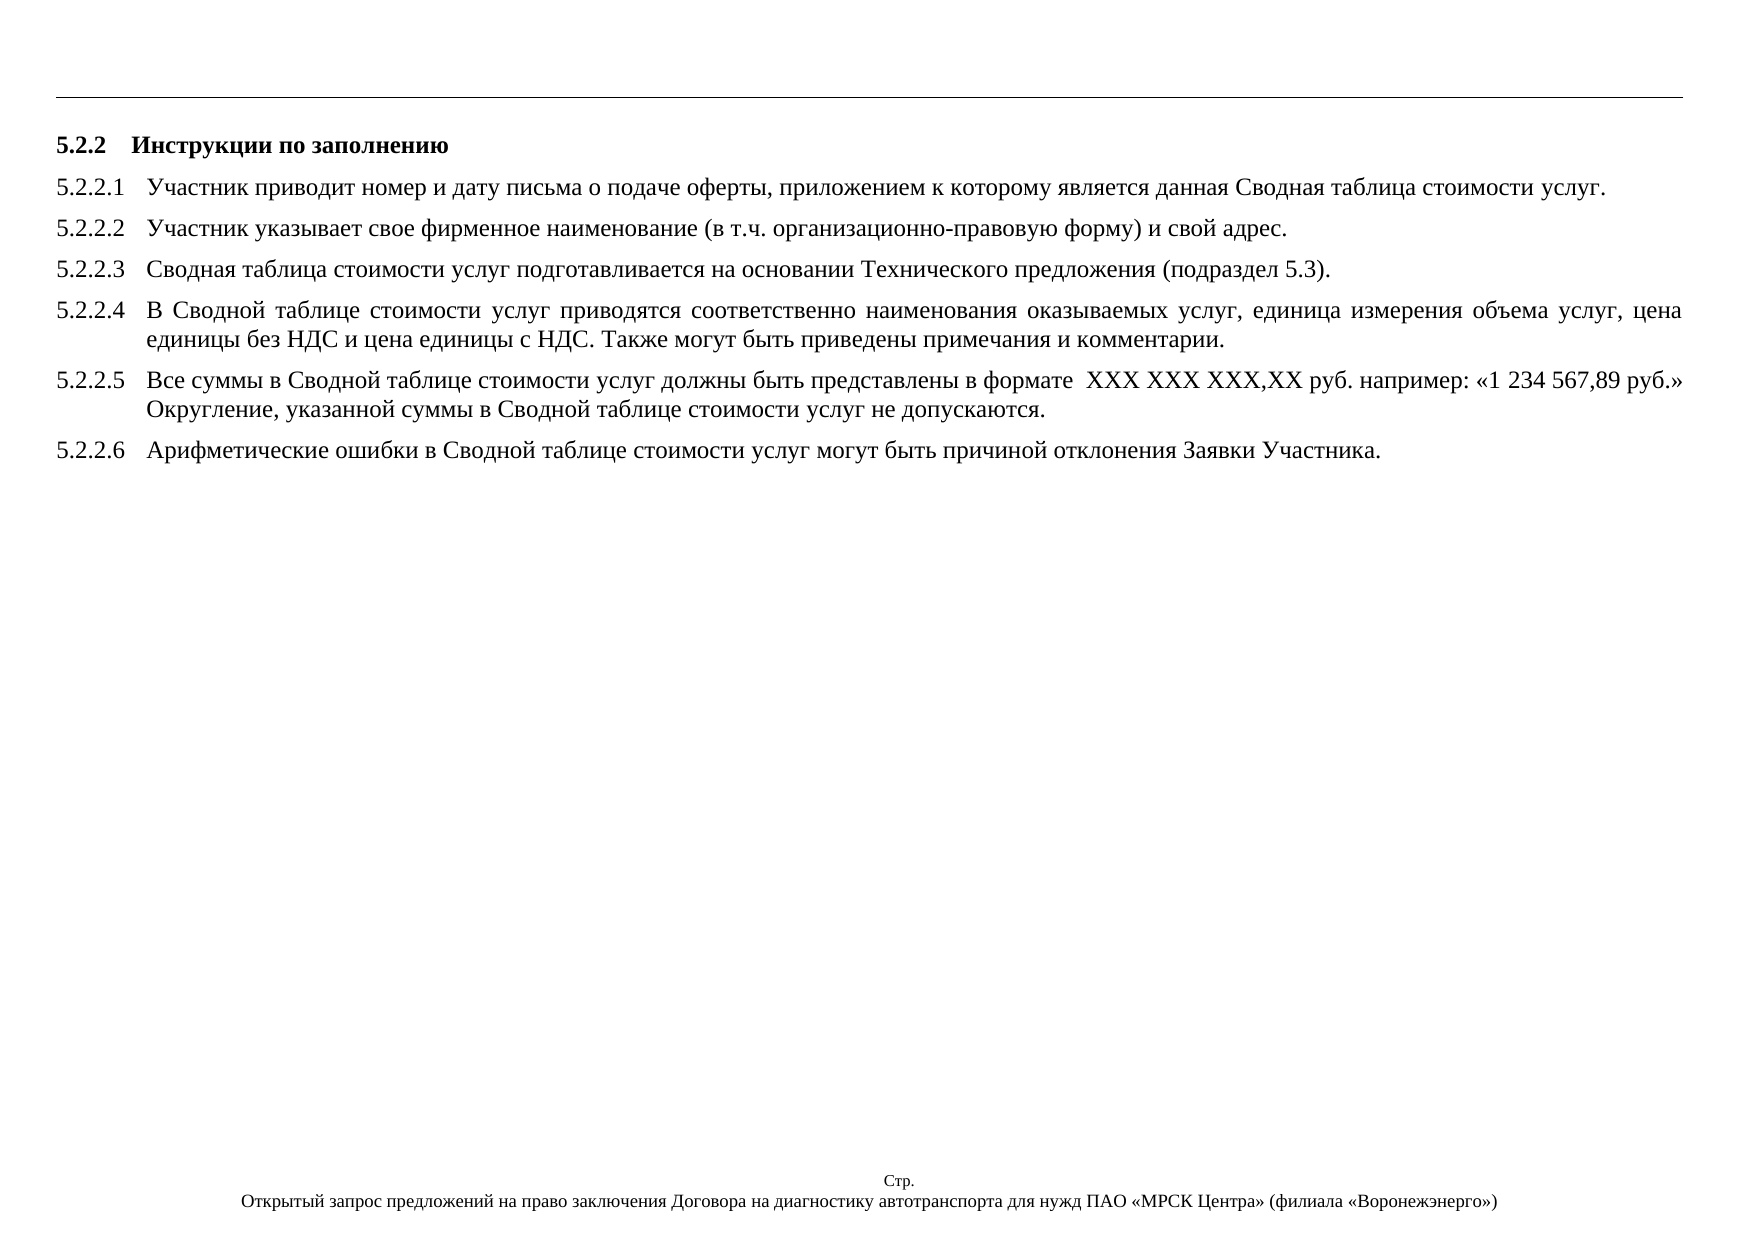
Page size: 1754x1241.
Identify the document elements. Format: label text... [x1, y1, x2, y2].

list В Сводной таблице стоимости услуг приводятся соответственно наименования оказываемых услуг, единица измерения объема услуг, цена единицы без НДС и цена единицы с НДС. Также могут быть приведены примечания и комментарии. [56, 296, 1683, 353]
list Участник указывает свое фирменное наименование (в т.ч. организационно-правовую форму) и свой адрес. [56, 213, 1683, 242]
list Участник приводит номер и дату письма о подаче оферты, приложением к которому является данная Сводная таблица стоимости услуг. [56, 172, 1683, 201]
list Сводная таблица стоимости услуг подготавливается на основании Технического предложения (подраздел 5.3). [56, 254, 1683, 283]
list Арифметические ошибки в Сводной таблице стоимости услуг могут быть причиной отклонения Заявки Участника. [56, 436, 1683, 464]
list Все суммы в Сводной таблице стоимости услуг должны быть представлены в формате XXX XXX XXX,XX руб. например: «1 234 567,89 руб.» Округление, указанной суммы в Сводной таблице стоимости услуг не допускаются. [56, 366, 1683, 423]
subtitle Инструкции по заполнению [56, 131, 1683, 159]
